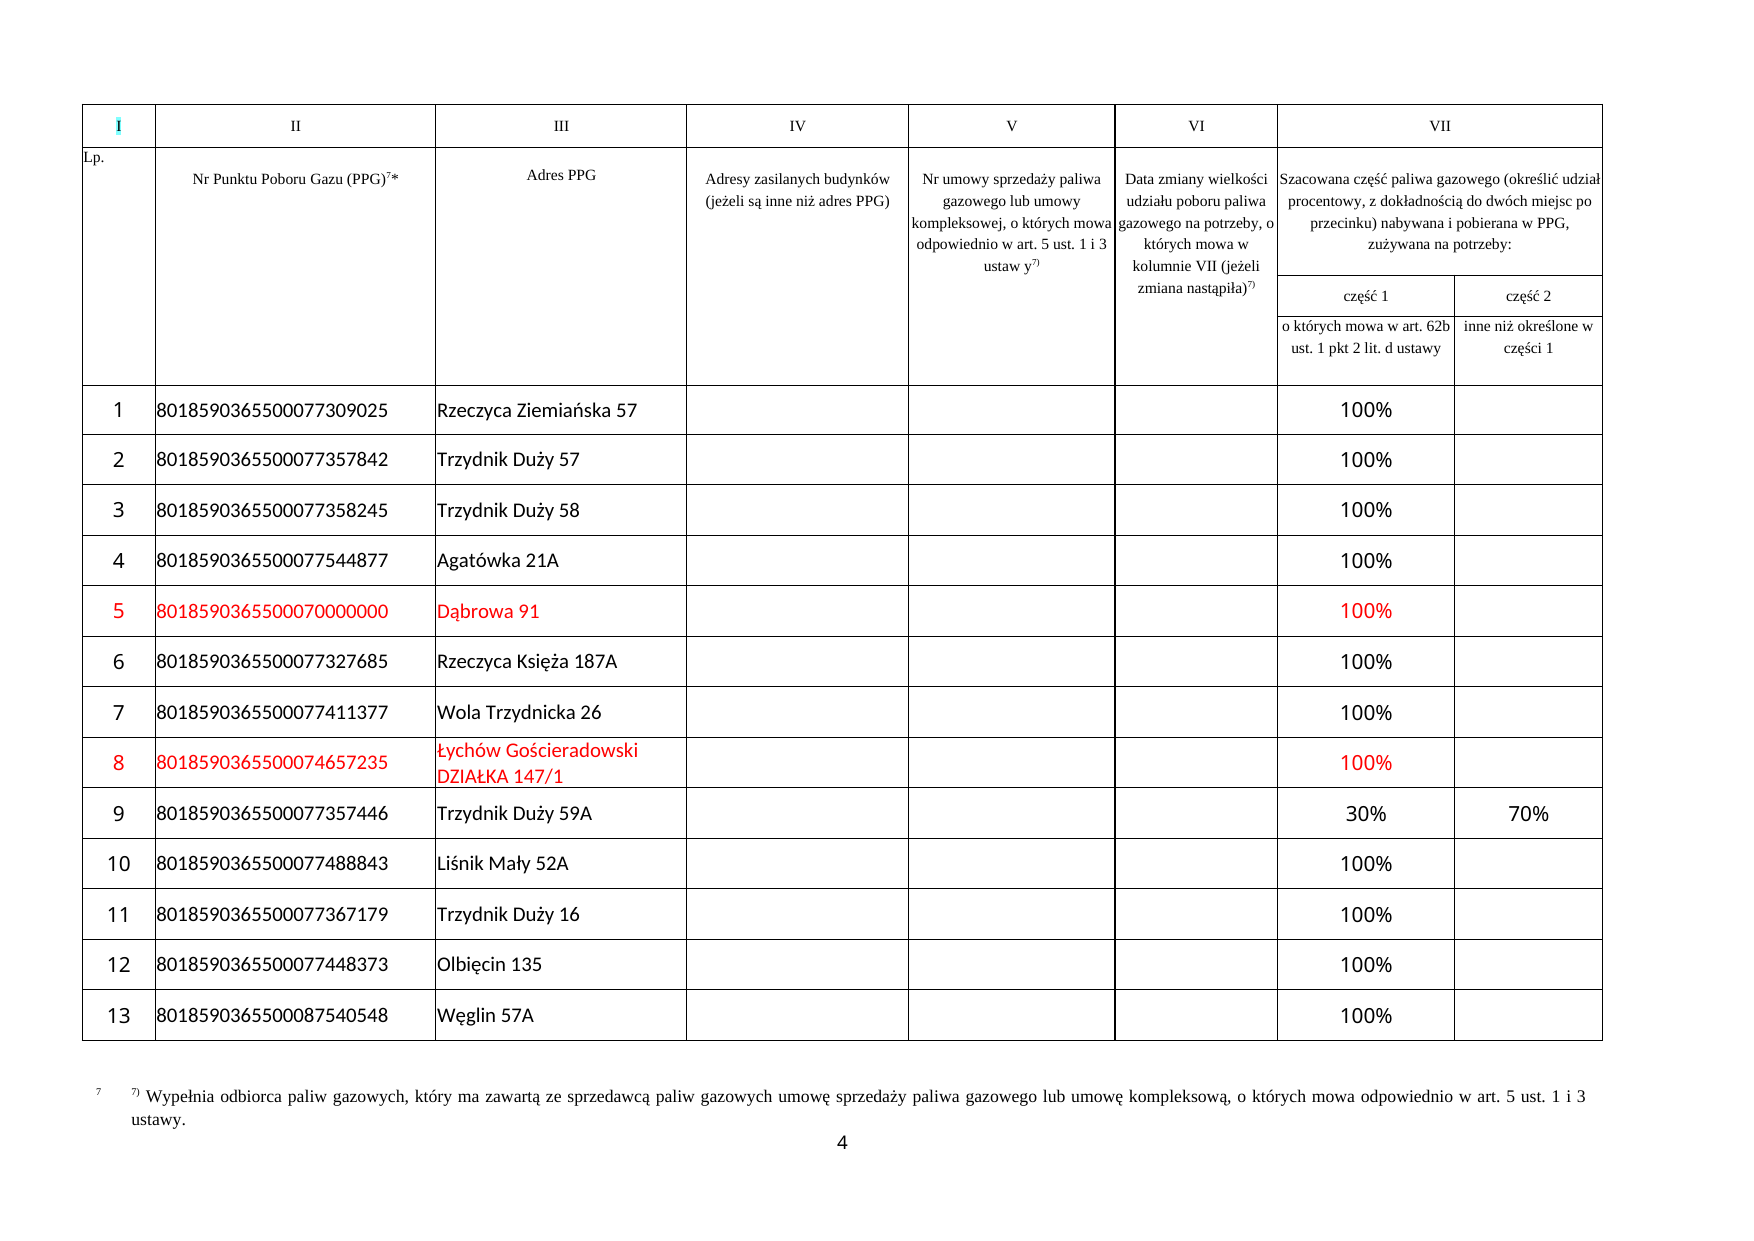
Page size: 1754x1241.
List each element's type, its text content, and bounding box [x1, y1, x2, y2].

table_cell 100% [1278, 889, 1454, 939]
table_cell Agatówka 21A [436, 536, 686, 585]
table_cell [687, 990, 908, 1040]
table_cell Węglin 57A [436, 990, 686, 1040]
table_cell [1455, 738, 1602, 787]
table_cell [909, 485, 1114, 534]
table_cell 8018590365500074657235 [156, 738, 435, 787]
table_cell 8018590365500077448373 [156, 940, 435, 989]
table_cell [909, 687, 1114, 737]
table_cell 1 [83, 386, 155, 433]
table_cell [909, 637, 1114, 686]
table_cell Szacowana część paliwa gazowego (określić udział procentowy, z dokładnością do dwóch miejsc po przecinku) nabywana i pobierana w PPG, zużywana na potrzeby: [1278, 148, 1602, 274]
table_cell 8018590365500077357842 [156, 435, 435, 484]
table_cell 100% [1278, 738, 1454, 787]
table_cell 100% [1278, 637, 1454, 686]
table_cell 4 [83, 536, 155, 585]
table_cell 8018590365500087540548 [156, 990, 435, 1040]
table_cell [687, 536, 908, 585]
table_cell inne niż określone w części 1 [1455, 317, 1602, 385]
table_cell Adresy zasilanych budynków (jeżeli są inne niż adres PPG) [687, 148, 908, 385]
table_cell 10 [83, 839, 155, 888]
table_header III [436, 105, 686, 147]
table_cell [909, 738, 1114, 787]
table_cell [687, 889, 908, 939]
table_cell [909, 889, 1114, 939]
table_cell Lp. [83, 148, 155, 385]
table_cell [1116, 788, 1277, 838]
table_cell 3 [83, 485, 155, 534]
table_cell [1455, 839, 1602, 888]
table_cell 100% [1278, 940, 1454, 989]
table_cell 8018590365500077357446 [156, 788, 435, 838]
table_cell [1116, 485, 1277, 534]
table_cell 2 [83, 435, 155, 484]
table_cell Liśnik Mały 52A [436, 839, 686, 888]
table_header VII [1278, 105, 1602, 147]
table_cell Adres PPG [436, 148, 686, 385]
table_cell [909, 990, 1114, 1040]
table_cell [1116, 586, 1277, 636]
table_cell 70% [1455, 788, 1602, 838]
table_cell część 1 [1278, 276, 1454, 316]
table_header I [83, 105, 155, 147]
table_cell Olbięcin 135 [436, 940, 686, 989]
table_cell [909, 788, 1114, 838]
table_cell [1116, 386, 1277, 433]
table_cell 9 [83, 788, 155, 838]
table_cell 8018590365500077309025 [156, 386, 435, 433]
table_cell [1116, 687, 1277, 737]
table_cell [1455, 940, 1602, 989]
table_cell [687, 637, 908, 686]
table_cell [1455, 485, 1602, 534]
table_cell [687, 738, 908, 787]
table_cell Trzydnik Duży 57 [436, 435, 686, 484]
table_cell Trzydnik Duży 16 [436, 889, 686, 939]
table_cell [1455, 435, 1602, 484]
table_cell [1116, 536, 1277, 585]
table_cell 100% [1278, 687, 1454, 737]
table_cell Nr umowy sprzedaży paliwa gazowego lub umowy kompleksowej, o których mowa odpowiednio w art. 5 ust. 1 i 3 ustaw y7) [909, 148, 1114, 385]
table_cell 100% [1278, 386, 1454, 433]
table_cell [1116, 637, 1277, 686]
table_cell [909, 586, 1114, 636]
table_cell Rzeczyca Księża 187A [436, 637, 686, 686]
table_header VI [1116, 105, 1277, 147]
table_cell 8018590365500077411377 [156, 687, 435, 737]
table_cell Data zmiany wielkości udziału poboru paliwa gazowego na potrzeby, o których mowa w kolumnie VII (jeżeli zmiana nastąpiła)7) [1116, 148, 1277, 385]
table_cell Wola Trzydnicka 26 [436, 687, 686, 737]
table_cell [1455, 386, 1602, 433]
table_cell [687, 485, 908, 534]
table_cell [909, 435, 1114, 484]
table_cell [1455, 889, 1602, 939]
table_cell 100% [1278, 485, 1454, 534]
table_cell 5 [83, 586, 155, 636]
table_cell [909, 536, 1114, 585]
table_cell 11 [83, 889, 155, 939]
table_cell Trzydnik Duży 59A [436, 788, 686, 838]
table_cell 8 [83, 738, 155, 787]
table_cell 8018590365500070000000 [156, 586, 435, 636]
table_cell 100% [1278, 839, 1454, 888]
table_header II [156, 105, 435, 147]
table_cell [687, 839, 908, 888]
table_cell [1116, 889, 1277, 939]
table_cell [687, 386, 908, 433]
table_cell [1455, 536, 1602, 585]
table_cell 6 [83, 637, 155, 686]
table_cell [1455, 637, 1602, 686]
table_cell [1455, 586, 1602, 636]
table_cell [687, 940, 908, 989]
table_cell 8018590365500077488843 [156, 839, 435, 888]
table_cell 8018590365500077327685 [156, 637, 435, 686]
table_cell 7 [83, 687, 155, 737]
table_cell 12 [83, 940, 155, 989]
table_cell [1116, 940, 1277, 989]
table_cell 100% [1278, 536, 1454, 585]
table_header V [909, 105, 1114, 147]
table_cell [1116, 435, 1277, 484]
table_cell [909, 839, 1114, 888]
table_cell 8018590365500077358245 [156, 485, 435, 534]
table_cell [687, 435, 908, 484]
table_cell Trzydnik Duży 58 [436, 485, 686, 534]
table_cell Rzeczyca Ziemiańska 57 [436, 386, 686, 433]
table_cell 13 [83, 990, 155, 1040]
table_cell część 2 [1455, 276, 1602, 316]
table_cell 8018590365500077367179 [156, 889, 435, 939]
table_cell 100% [1278, 990, 1454, 1040]
table_cell [687, 788, 908, 838]
table_cell [1116, 839, 1277, 888]
table_cell 8018590365500077544877 [156, 536, 435, 585]
table_header IV [687, 105, 908, 147]
table_cell [909, 940, 1114, 989]
table_cell [687, 586, 908, 636]
table_cell [1455, 990, 1602, 1040]
table_cell 100% [1278, 435, 1454, 484]
table_cell [1116, 738, 1277, 787]
table_cell [909, 386, 1114, 433]
table_cell Łychów Gościeradowski DZIAŁKA 147/1 [436, 738, 686, 787]
table_cell o których mowa w art. 62b ust. 1 pkt 2 lit. d ustawy [1278, 317, 1454, 385]
table_cell Nr Punktu Poboru Gazu (PPG)* [156, 148, 435, 385]
table_cell 100% [1278, 586, 1454, 636]
table_cell [687, 687, 908, 737]
table_cell [1455, 687, 1602, 737]
table_cell [1116, 990, 1277, 1040]
table_cell Dąbrowa 91 [436, 586, 686, 636]
table_cell 30% [1278, 788, 1454, 838]
